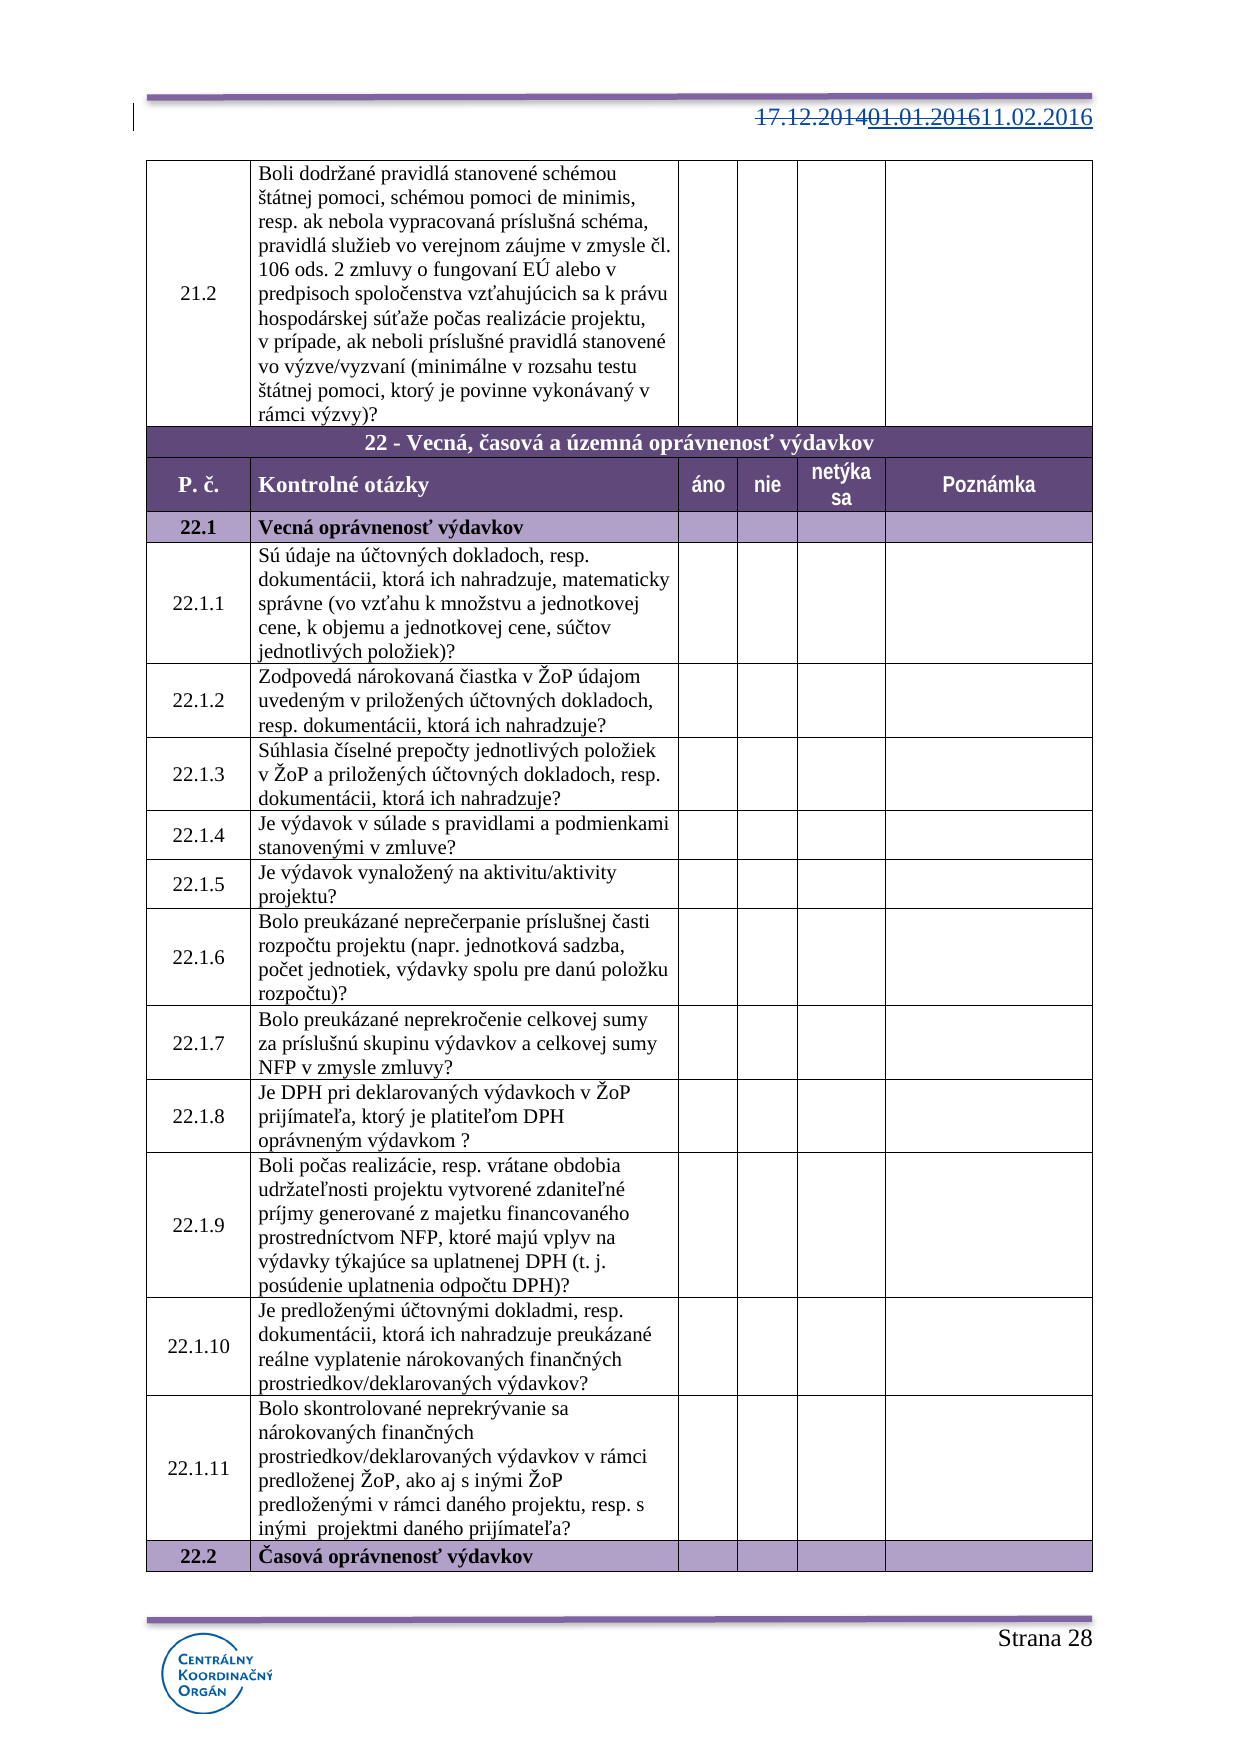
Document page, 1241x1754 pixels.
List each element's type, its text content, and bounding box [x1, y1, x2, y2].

table_cell [679, 738, 737, 810]
table_cell [738, 161, 797, 426]
table_cell [886, 1080, 1092, 1152]
table_cell [798, 1080, 885, 1152]
table_cell [798, 1541, 885, 1571]
table_cell [886, 1396, 1092, 1540]
table_cell [738, 1006, 797, 1079]
table_cell Sú údaje na účtovných dokladoch, resp. dokumentácii, ktorá ich nahradzuje, matematicky správne (vo vzťahu k množstvu a jednotkovej cene, k objemu a jednotkovej cene, súčtov jednotlivých položiek)? [251, 543, 678, 663]
table_cell 21.2 [147, 161, 250, 426]
table_cell Vecná oprávnenosť výdavkov [251, 512, 678, 542]
table_cell Zodpovedá nárokovaná čiastka v ŽoP údajom uvedeným v priložených účtovných dokladoch, resp. dokumentácii, ktorá ich nahradzuje? [251, 664, 678, 737]
table_cell [738, 1153, 797, 1297]
table_cell 22.1.7 [147, 1006, 250, 1079]
table_cell P. č. [147, 458, 250, 511]
table_cell [798, 664, 885, 737]
table_cell [886, 1006, 1092, 1079]
table_cell [738, 664, 797, 737]
table_cell [798, 1396, 885, 1540]
table_cell 22.1.9 [147, 1153, 250, 1297]
table_cell [738, 543, 797, 663]
table_cell [679, 1298, 737, 1394]
table_cell [886, 1153, 1092, 1297]
table_cell 22.1.6 [147, 909, 250, 1005]
table_cell 22.1.3 [147, 738, 250, 810]
table_cell Súhlasia číselné prepočty jednotlivých položiek v ŽoP a priložených účtovných dokladoch, resp. dokumentácii, ktorá ich nahradzuje? [251, 738, 678, 810]
table_cell [738, 909, 797, 1005]
table_cell [738, 1298, 797, 1394]
table_cell [679, 512, 737, 542]
table_cell [738, 1080, 797, 1152]
table_cell [738, 738, 797, 810]
table_cell Bolo skontrolované neprekrývanie sa nárokovaných finančných prostriedkov/deklarovaných výdavkov v rámci predloženej ŽoP, ako aj s inými ŽoP predloženými v rámci daného projektu, resp. s inými projektmi daného prijímateľa? [251, 1396, 678, 1540]
table_cell [886, 909, 1092, 1005]
table_cell Boli počas realizácie, resp. vrátane obdobia udržateľnosti projektu vytvorené zdaniteľné príjmy generované z majetku financovaného prostredníctvom NFP, ktoré majú vplyv na výdavky týkajúce sa uplatnenej DPH (t. j. posúdenie uplatnenia odpočtu DPH)? [251, 1153, 678, 1297]
table_cell [679, 1541, 737, 1571]
table_cell [798, 161, 885, 426]
table_cell 22.1.11 [147, 1396, 250, 1540]
table_cell [886, 161, 1092, 426]
table_cell [738, 811, 797, 859]
table_cell [886, 543, 1092, 663]
table_cell Bolo preukázané neprečerpanie príslušnej časti rozpočtu projektu (napr. jednotková sadzba, počet jednotiek, výdavky spolu pre danú položku rozpočtu)? [251, 909, 678, 1005]
table_cell [679, 1153, 737, 1297]
table_cell Časová oprávnenosť výdavkov [251, 1541, 678, 1571]
table_cell [798, 860, 885, 908]
table_cell [738, 860, 797, 908]
table_cell netýka sa [798, 458, 885, 511]
table_cell [886, 811, 1092, 859]
table_cell Bolo preukázané neprekročenie celkovej sumy za príslušnú skupinu výdavkov a celkovej sumy NFP v zmysle zmluvy? [251, 1006, 678, 1079]
table_cell [886, 512, 1092, 542]
table_cell 22.1.1 [147, 543, 250, 663]
table_cell [886, 1541, 1092, 1571]
table_cell [679, 860, 737, 908]
table_cell Je výdavok vynaložený na aktivitu/aktivity projektu? [251, 860, 678, 908]
table_cell [679, 1006, 737, 1079]
table_cell Boli dodržané pravidlá stanovené schémou štátnej pomoci, schémou pomoci de minimis, resp. ak nebola vypracovaná príslušná schéma, pravidlá služieb vo verejnom záujme v zmysle čl. 106 ods. 2 zmluvy o fungovaní EÚ alebo v predpisoch spoločenstva vzťahujúcich sa k právu hospodárskej súťaže počas realizácie projektu, v prípade, ak neboli príslušné pravidlá stanovené vo výzve/vyzvaní (minimálne v rozsahu testu štátnej pomoci, ktorý je povinne vykonávaný v rámci výzvy)? [251, 161, 678, 426]
table_cell [798, 512, 885, 542]
table_cell [679, 1080, 737, 1152]
table_cell [798, 909, 885, 1005]
table_cell [798, 543, 885, 663]
table_cell [798, 738, 885, 810]
table_cell [886, 860, 1092, 908]
table_cell Je DPH pri deklarovaných výdavkoch v ŽoP prijímateľa, ktorý je platiteľom DPH oprávneným výdavkom ? [251, 1080, 678, 1152]
table_cell 22.1.8 [147, 1080, 250, 1152]
table_cell nie [738, 458, 797, 511]
table_cell Kontrolné otázky [251, 458, 678, 511]
table_cell [798, 1153, 885, 1297]
table_cell [679, 543, 737, 663]
table_cell [679, 161, 737, 426]
table_cell [679, 909, 737, 1005]
table_cell 22.1 [147, 512, 250, 542]
table_cell Je výdavok v súlade s pravidlami a podmienkami stanovenými v zmluve? [251, 811, 678, 859]
picture [159, 1631, 272, 1713]
table_cell 22.1.4 [147, 811, 250, 859]
table_cell [738, 512, 797, 542]
table_cell [886, 664, 1092, 737]
table_cell Poznámka [886, 458, 1092, 511]
table_cell 22.1.10 [147, 1298, 250, 1394]
table_cell Je predloženými účtovnými dokladmi, resp. dokumentácii, ktorá ich nahradzuje preukázané reálne vyplatenie nárokovaných finančných prostriedkov/deklarovaných výdavkov? [251, 1298, 678, 1394]
table_cell 22 - Vecná, časová a územná oprávnenosť výdavkov [147, 427, 1092, 457]
table_cell 22.1.5 [147, 860, 250, 908]
table_cell [679, 1396, 737, 1540]
table_cell [738, 1541, 797, 1571]
table_cell 22.2 [147, 1541, 250, 1571]
table_cell [738, 1396, 797, 1540]
table_cell 22.1.2 [147, 664, 250, 737]
table_cell áno [679, 458, 737, 511]
table_cell [679, 811, 737, 859]
table_cell [886, 1298, 1092, 1394]
table_cell [798, 811, 885, 859]
table_cell [798, 1298, 885, 1394]
table_cell [679, 664, 737, 737]
table_cell [798, 1006, 885, 1079]
table_cell [886, 738, 1092, 810]
